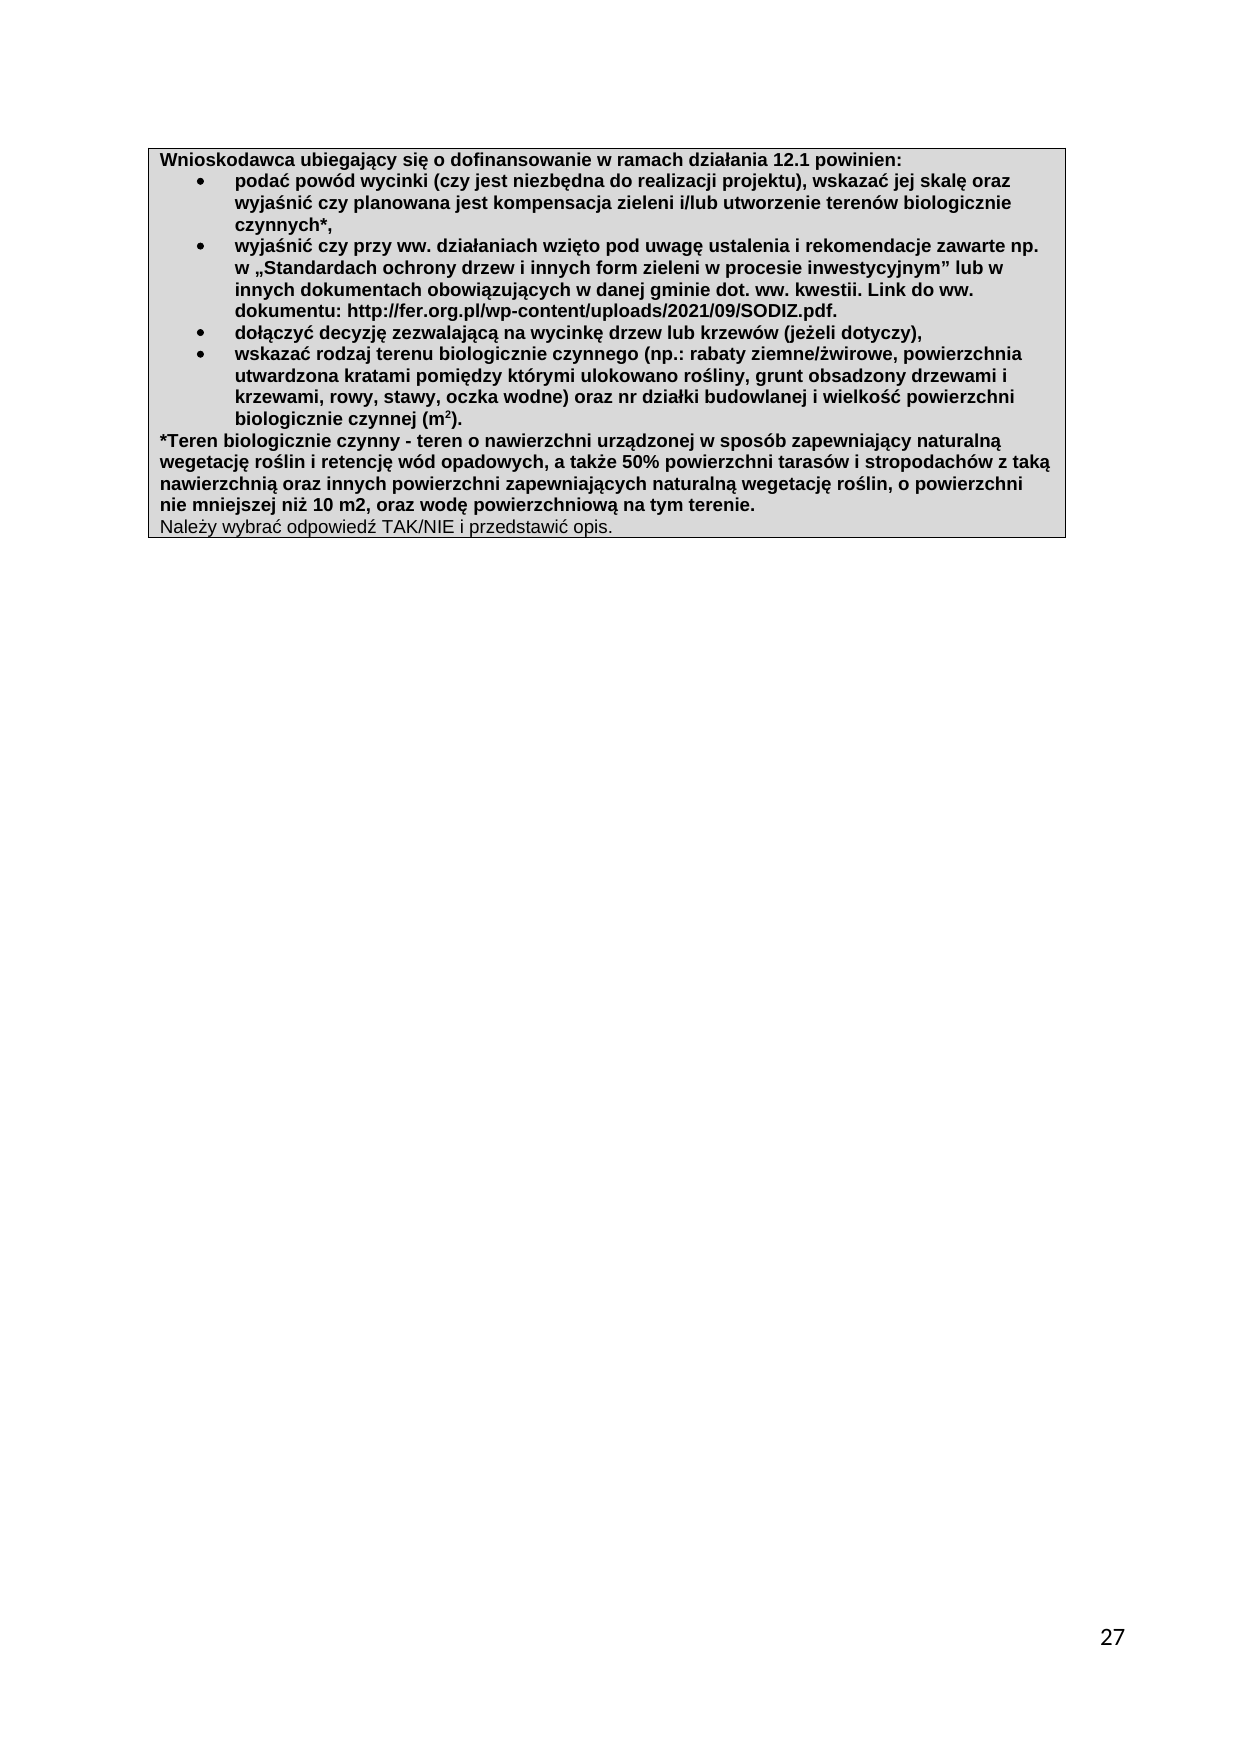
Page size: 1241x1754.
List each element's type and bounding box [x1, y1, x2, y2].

table_header [149, 149, 1065, 537]
